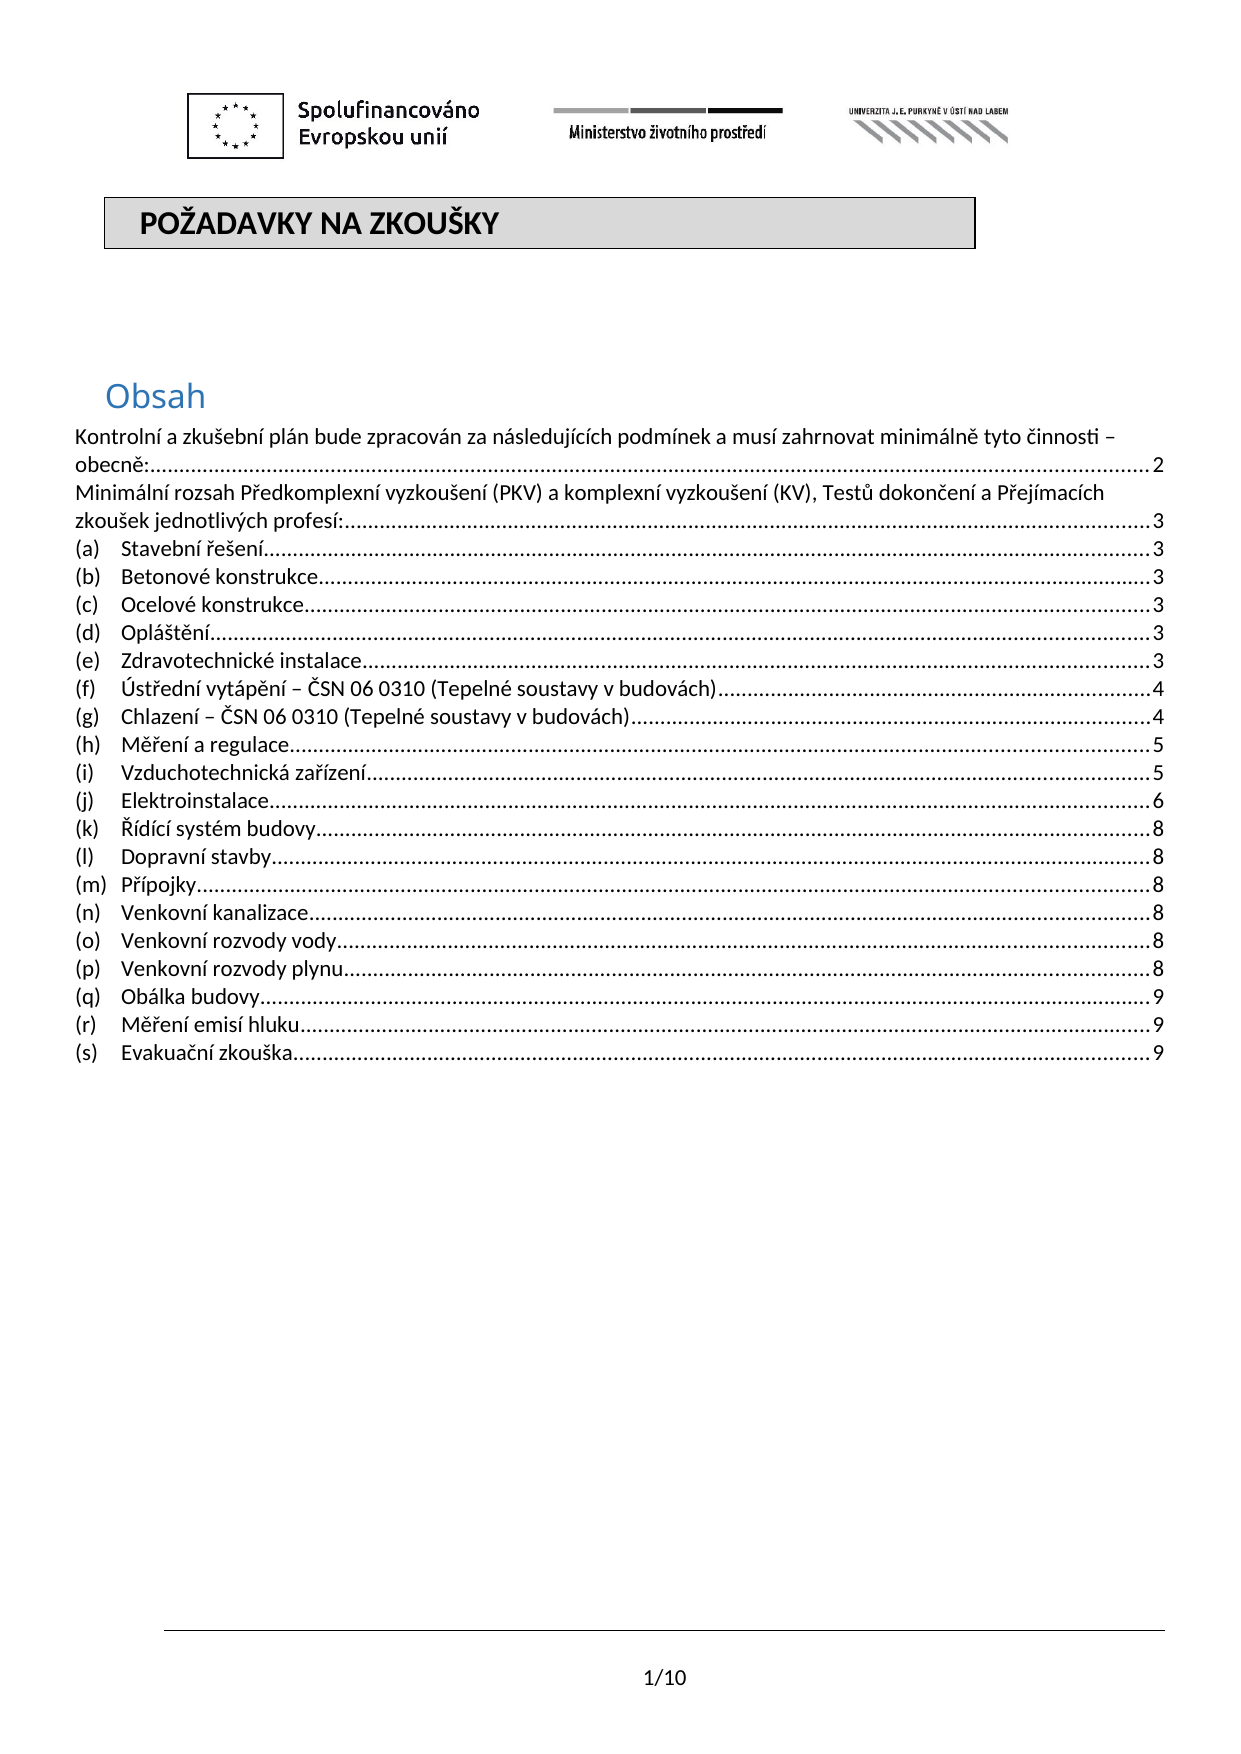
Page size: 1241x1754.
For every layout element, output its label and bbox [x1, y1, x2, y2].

picture [163, 78, 1035, 178]
